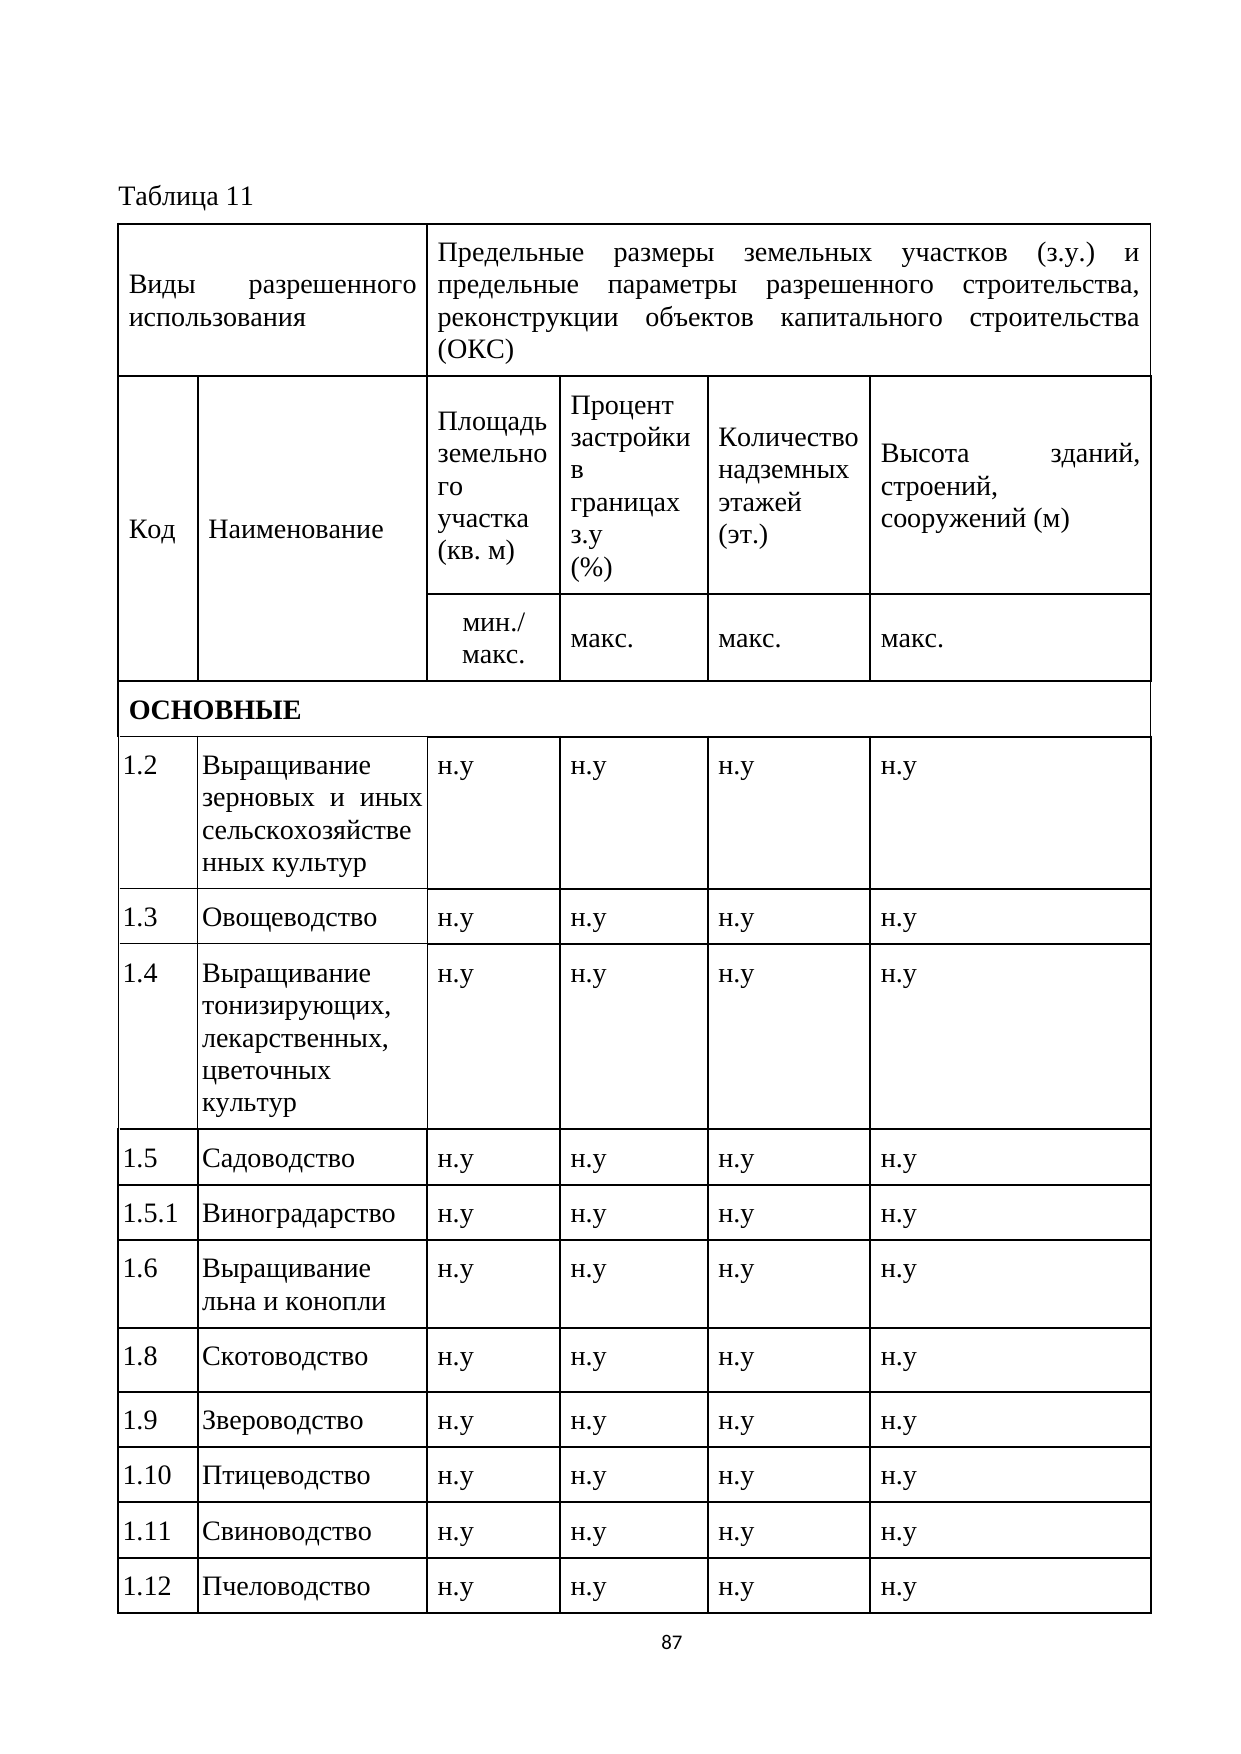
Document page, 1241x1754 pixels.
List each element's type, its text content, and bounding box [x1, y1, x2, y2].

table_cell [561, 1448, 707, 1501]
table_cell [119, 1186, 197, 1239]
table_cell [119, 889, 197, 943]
text Таблица 11 [118, 179, 1152, 212]
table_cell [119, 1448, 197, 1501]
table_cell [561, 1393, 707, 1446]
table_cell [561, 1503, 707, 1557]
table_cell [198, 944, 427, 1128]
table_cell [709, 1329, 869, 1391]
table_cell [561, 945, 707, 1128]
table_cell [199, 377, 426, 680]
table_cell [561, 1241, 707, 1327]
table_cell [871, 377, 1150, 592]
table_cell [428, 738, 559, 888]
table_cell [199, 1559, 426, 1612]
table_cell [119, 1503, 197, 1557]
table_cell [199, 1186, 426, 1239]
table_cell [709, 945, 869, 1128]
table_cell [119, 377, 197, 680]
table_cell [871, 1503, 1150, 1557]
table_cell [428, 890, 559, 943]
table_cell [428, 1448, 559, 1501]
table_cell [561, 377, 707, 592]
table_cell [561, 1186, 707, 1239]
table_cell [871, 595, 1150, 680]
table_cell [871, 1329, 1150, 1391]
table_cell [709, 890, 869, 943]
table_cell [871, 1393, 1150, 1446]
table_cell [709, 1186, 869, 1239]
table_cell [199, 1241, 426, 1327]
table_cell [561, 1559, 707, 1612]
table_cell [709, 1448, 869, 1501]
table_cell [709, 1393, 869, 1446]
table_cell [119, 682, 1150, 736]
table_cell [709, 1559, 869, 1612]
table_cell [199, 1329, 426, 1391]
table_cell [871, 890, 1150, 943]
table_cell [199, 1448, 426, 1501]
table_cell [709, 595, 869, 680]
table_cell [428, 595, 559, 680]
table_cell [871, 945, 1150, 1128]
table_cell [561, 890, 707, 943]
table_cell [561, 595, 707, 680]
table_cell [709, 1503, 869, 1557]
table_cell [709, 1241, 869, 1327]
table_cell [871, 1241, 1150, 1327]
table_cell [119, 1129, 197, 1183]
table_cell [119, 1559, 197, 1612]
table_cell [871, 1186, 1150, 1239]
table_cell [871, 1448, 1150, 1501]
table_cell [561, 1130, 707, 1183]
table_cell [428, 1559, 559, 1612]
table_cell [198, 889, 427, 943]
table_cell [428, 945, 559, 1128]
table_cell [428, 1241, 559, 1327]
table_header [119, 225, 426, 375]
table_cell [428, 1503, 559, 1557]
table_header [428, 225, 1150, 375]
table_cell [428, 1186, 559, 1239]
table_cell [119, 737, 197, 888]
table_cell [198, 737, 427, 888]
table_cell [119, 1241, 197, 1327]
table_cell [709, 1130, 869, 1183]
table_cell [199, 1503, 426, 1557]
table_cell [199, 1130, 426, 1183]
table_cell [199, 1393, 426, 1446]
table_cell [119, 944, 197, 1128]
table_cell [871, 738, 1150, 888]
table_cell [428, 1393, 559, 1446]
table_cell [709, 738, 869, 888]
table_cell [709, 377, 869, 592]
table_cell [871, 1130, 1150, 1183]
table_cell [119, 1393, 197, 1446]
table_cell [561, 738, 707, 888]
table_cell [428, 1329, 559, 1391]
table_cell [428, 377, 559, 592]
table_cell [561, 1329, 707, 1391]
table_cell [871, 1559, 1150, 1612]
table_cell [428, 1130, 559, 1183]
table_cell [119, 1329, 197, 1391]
